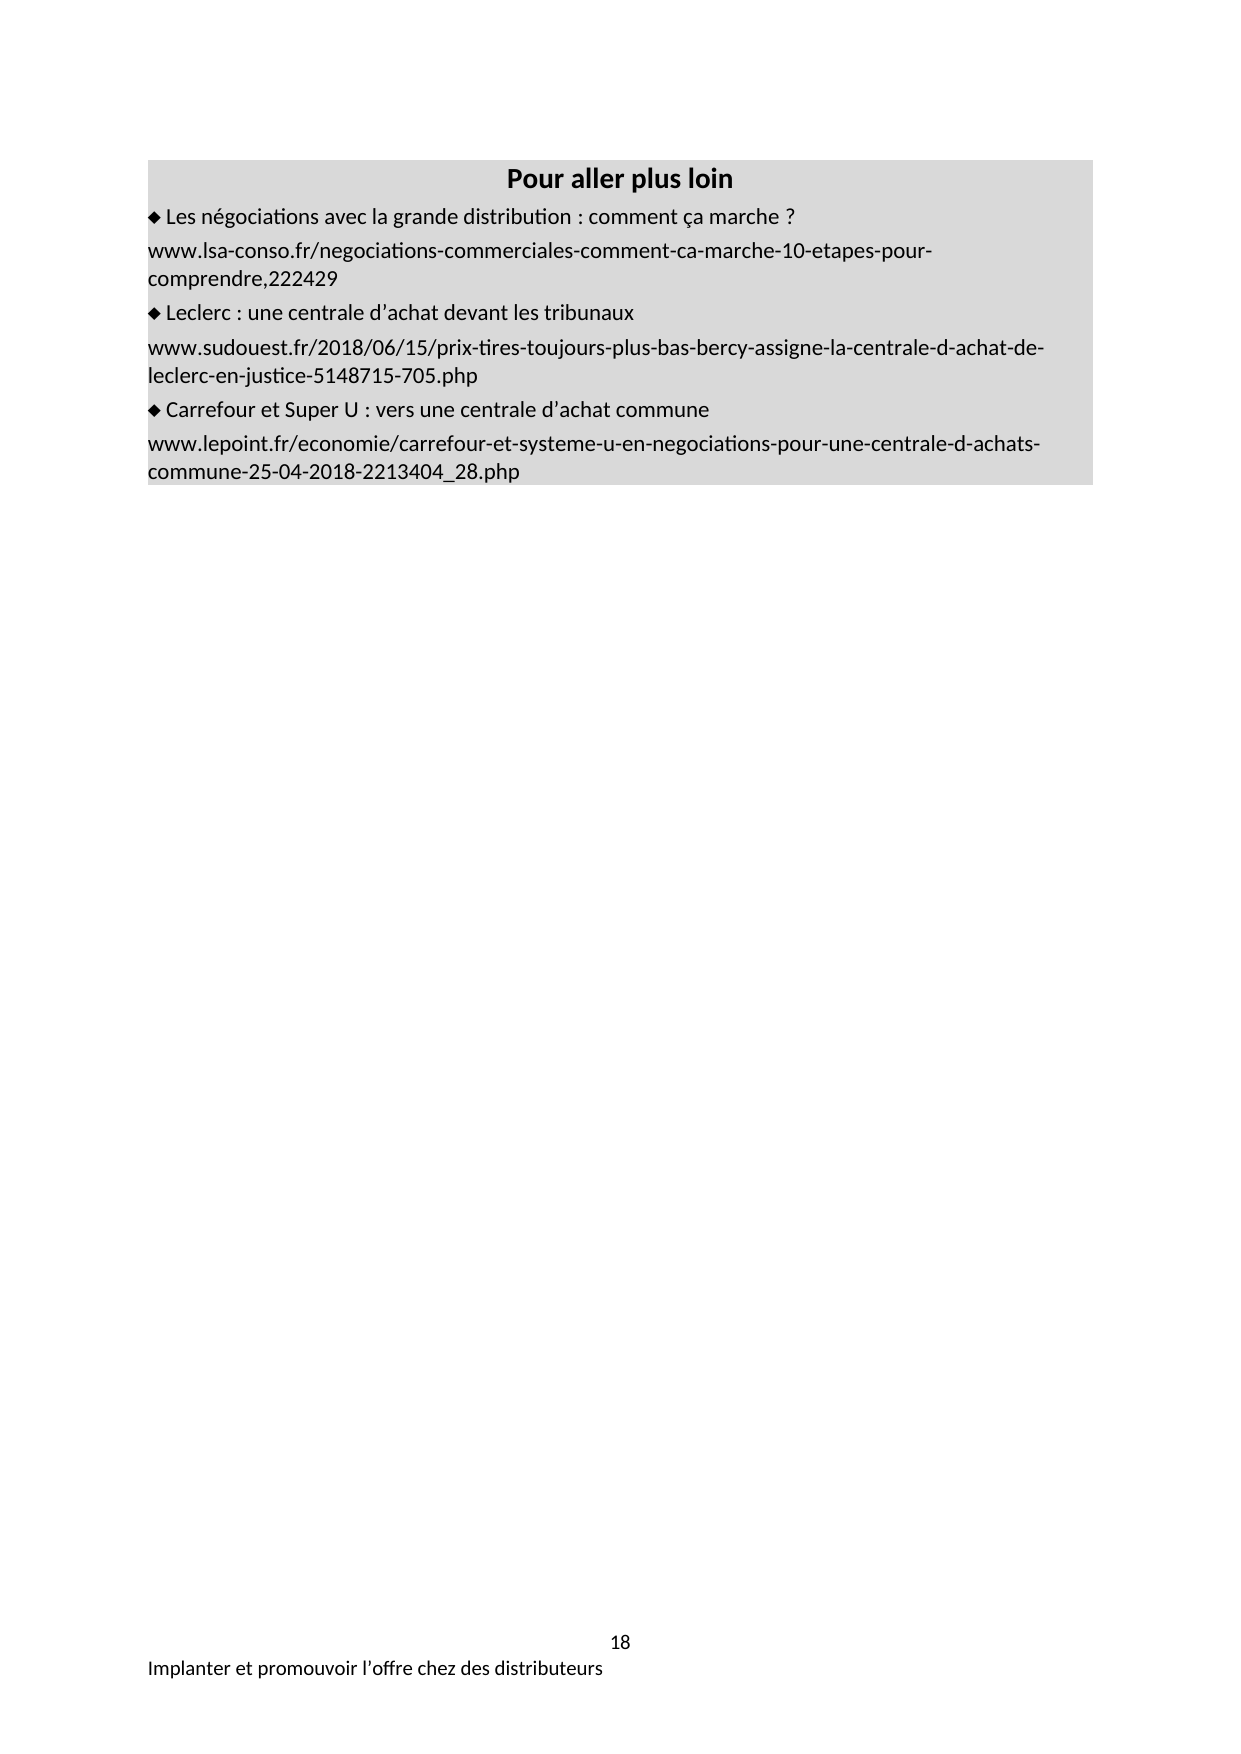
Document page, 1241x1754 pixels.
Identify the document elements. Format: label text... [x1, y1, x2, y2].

text www.lsa-conso.fr/negociations-commerciales-comment-ca-marche-10-etapes-pour-comprendre,222429 [148, 236, 1093, 292]
text Pour aller plus loin [148, 160, 1093, 196]
text www.lepoint.fr/economie/carrefour-et-systeme-u-en-negociations-pour-une-centrale-d-achats-commune-25-04-2018-2213404_28.php [148, 429, 1093, 485]
text www.sudouest.fr/2018/06/15/prix-tires-toujours-plus-bas-bercy-assigne-la-centrale-d-achat-de-leclerc-en-justice-5148715-705.php [148, 333, 1093, 389]
text Leclerc : une centrale d’achat devant les tribunaux [148, 298, 1093, 327]
text Les négociations avec la grande distribution : comment ça marche ? [148, 202, 1093, 230]
text Carrefour et Super U : vers une centrale d’achat commune [148, 395, 1093, 423]
